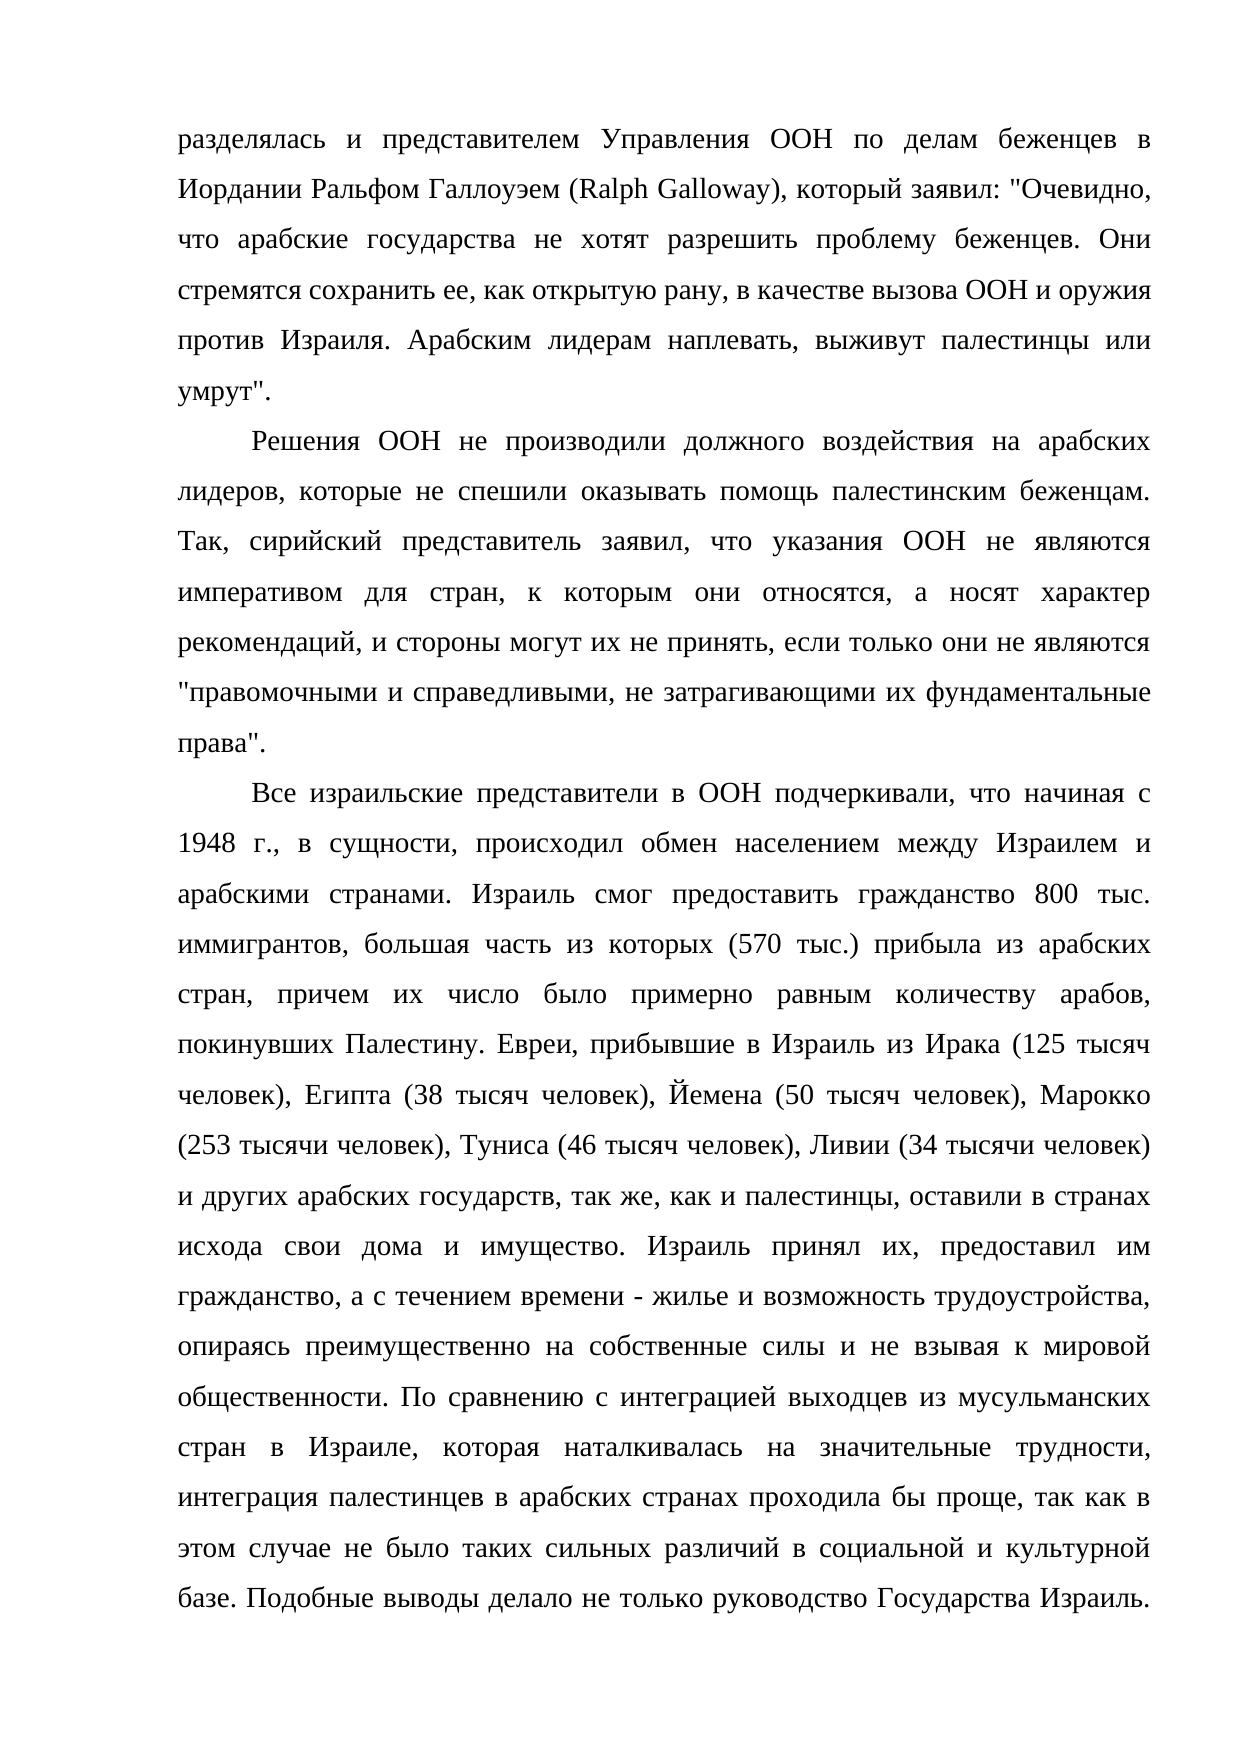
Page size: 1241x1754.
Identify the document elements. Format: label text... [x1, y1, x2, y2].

text Решения ООН не производили должного воздействия на арабских лидеров, которые не спешили оказывать помощь палестинским беженцам. Так, сирийский представитель заявил, что указания ООН не являются императивом для стран, к которым они относятся, а носят характер рекомендаций, и стороны могут их не принять, если только они не являются "правомочными и справедливыми, не затрагивающими их фундаментальные права". [177, 423, 1152, 758]
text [177, 775, 1152, 1614]
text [177, 121, 1152, 406]
